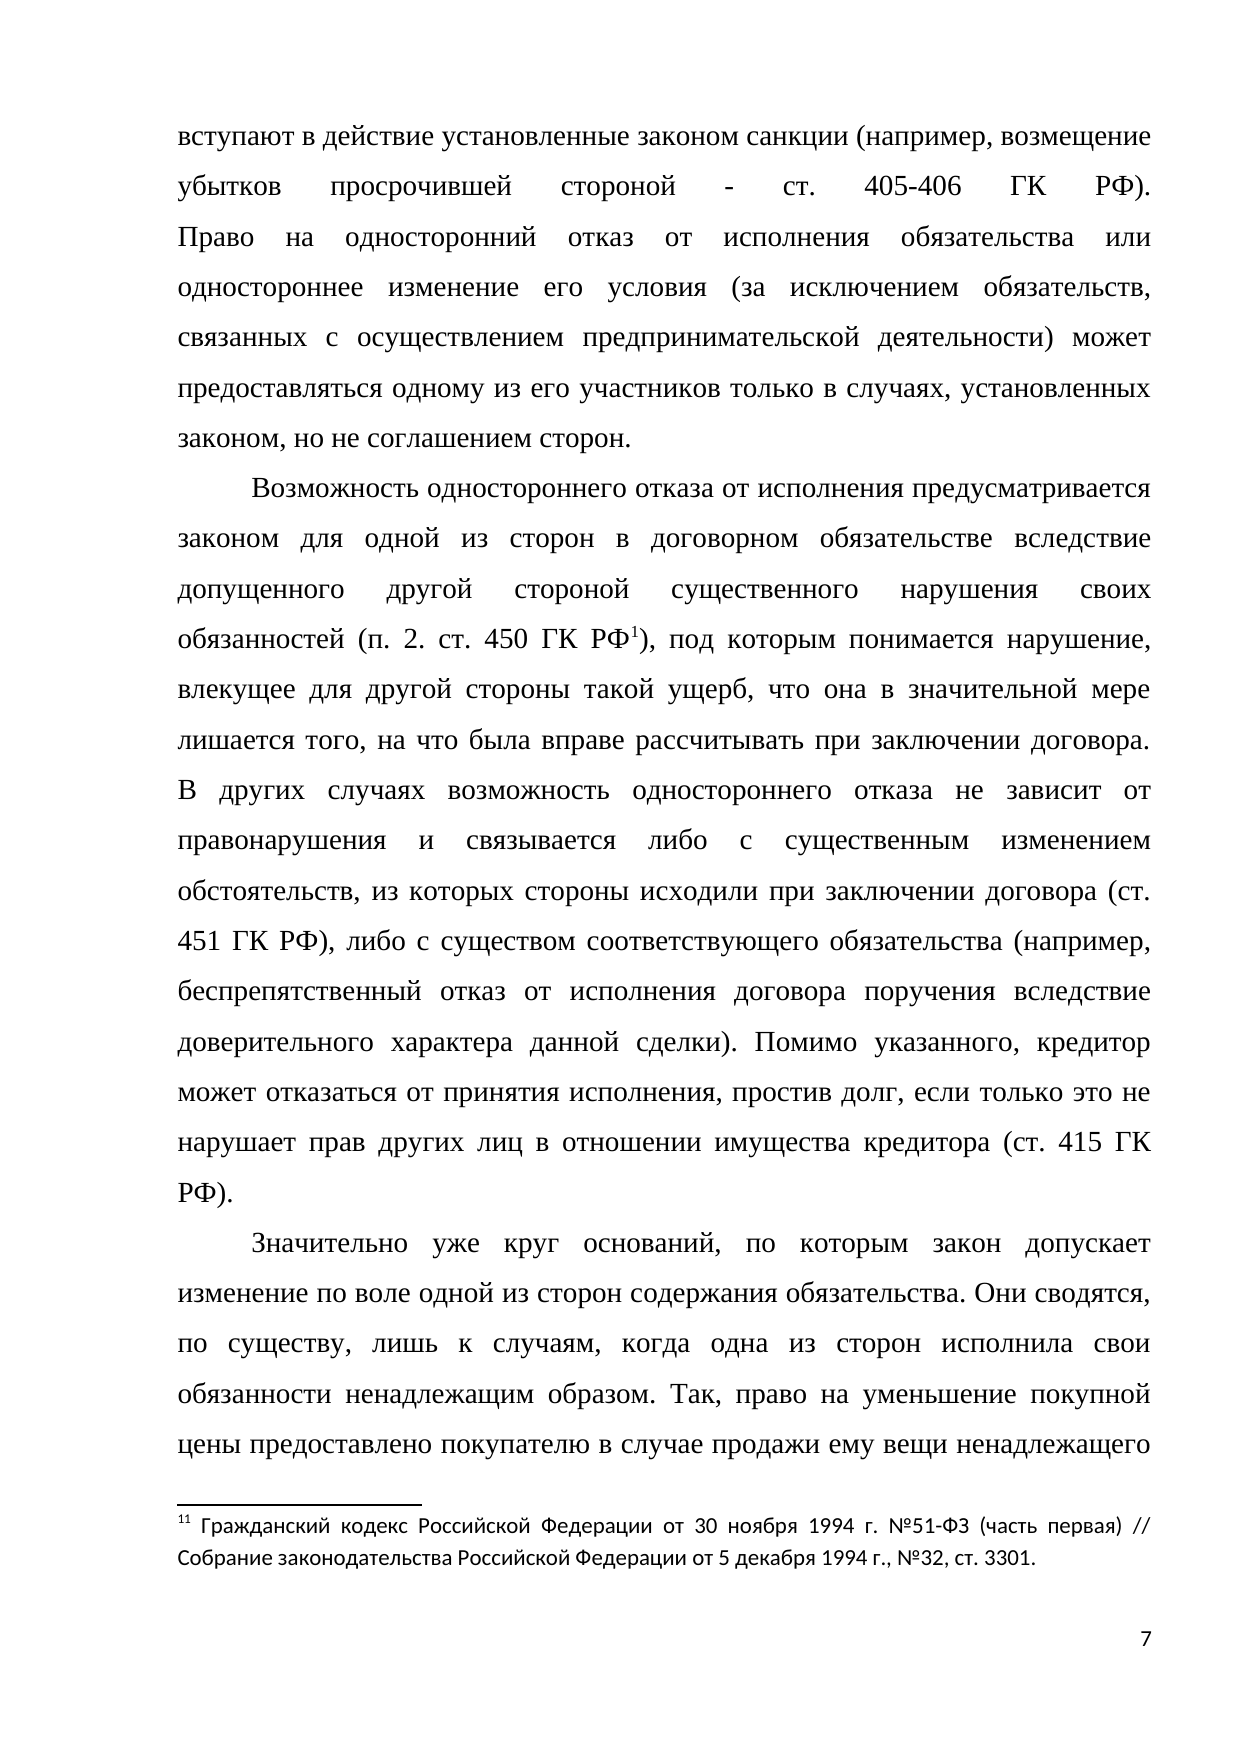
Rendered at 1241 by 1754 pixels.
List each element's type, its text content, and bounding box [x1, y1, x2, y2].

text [177, 1225, 1152, 1460]
text Возможность одностороннего отказа от исполнения предусматривается законом для одной из сторон в договорном обязательстве вследствие допущенного другой стороной существенного нарушения своих обязанностей (п. 2. ст. 450 ГК РФ1), под которым понимается нарушение, влекущее для другой стороны такой ущерб, что она в значительной мере лишается того, на что была вправе рассчитывать при заключении договора. В других случаях возможность одностороннего отказа не зависит от правонарушения и связывается либо с существенным изменением обстоятельств, из которых стороны исходили при заключении договора (ст. 451 ГК РФ), либо с существом соответствующего обязательства (например, беспрепятственный отказ от исполнения договора поручения вследствие доверительного характера данной сделки). Помимо указанного, кредитор может отказаться от принятия исполнения, простив долг, если только это не нарушает прав других лиц в отношении имущества кредитора (ст. 415 ГК РФ). [177, 470, 1152, 1208]
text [177, 118, 1152, 453]
